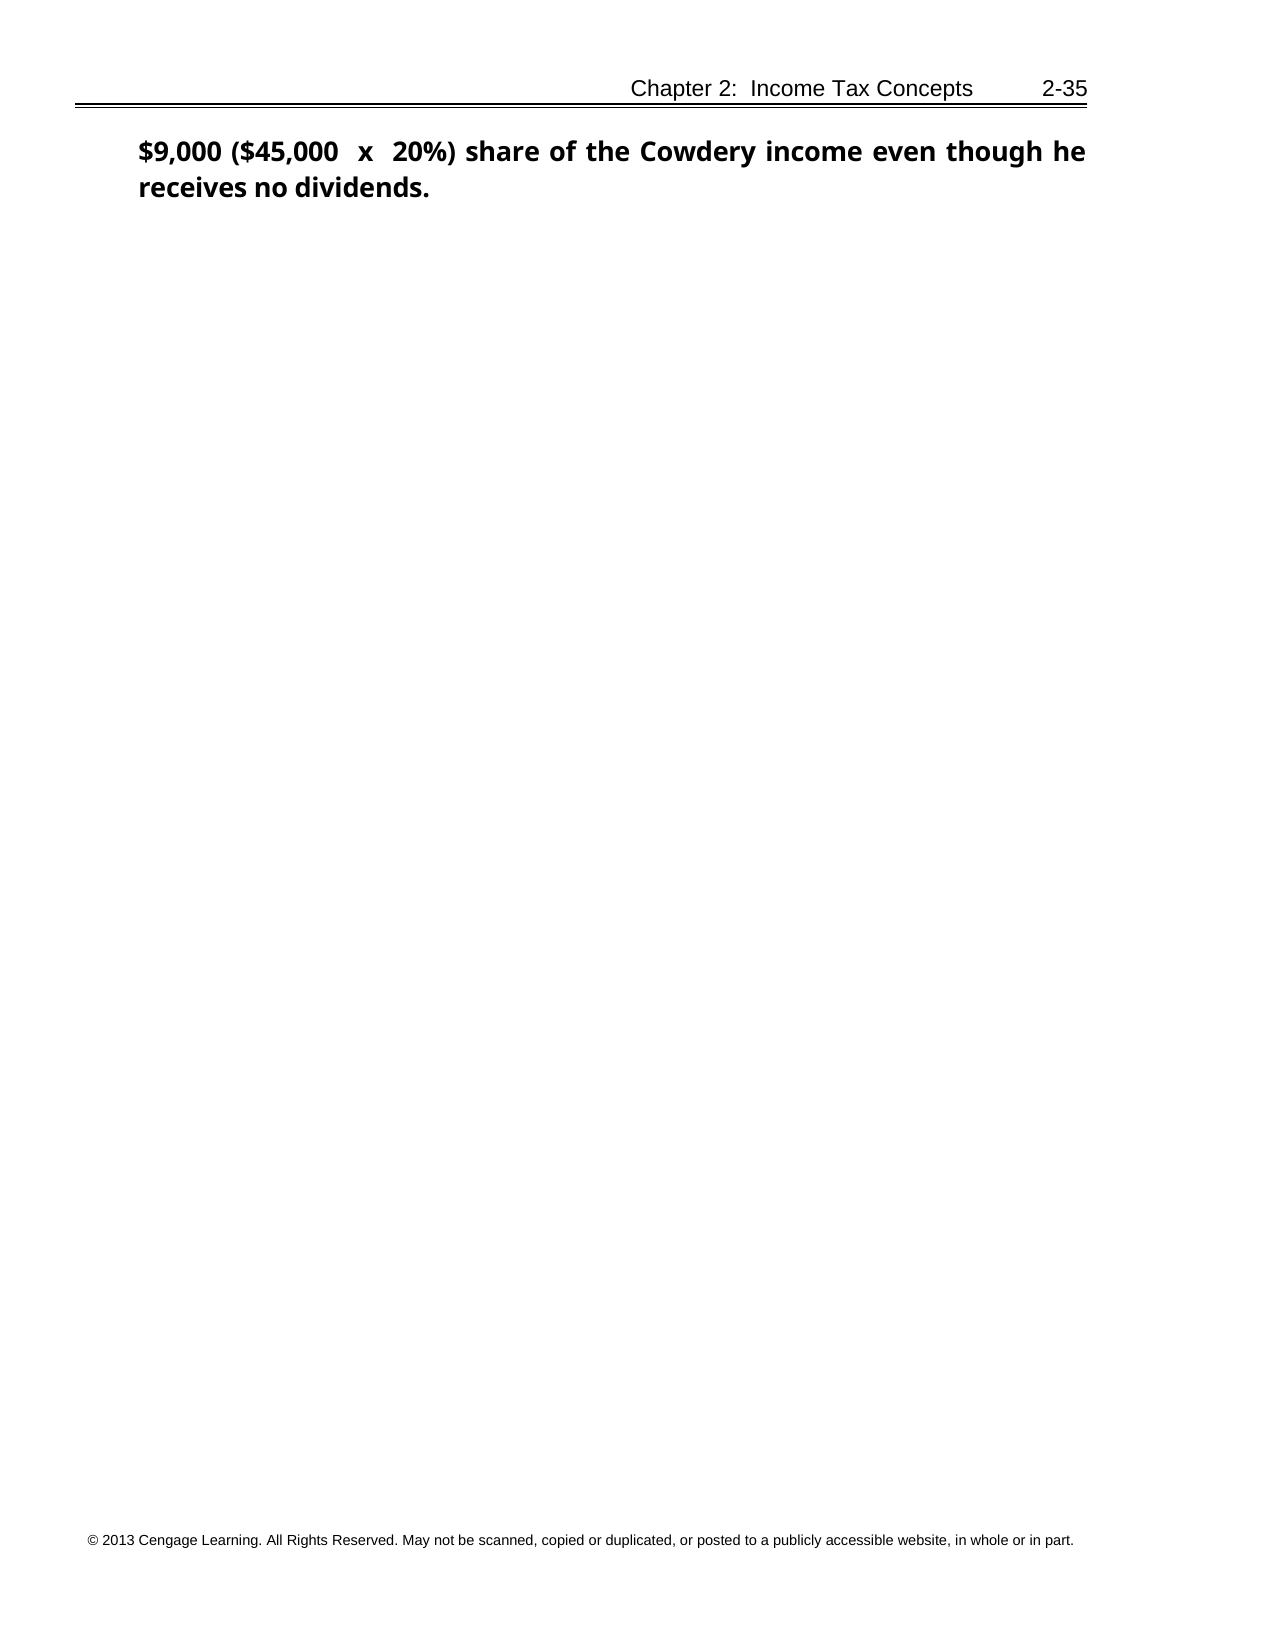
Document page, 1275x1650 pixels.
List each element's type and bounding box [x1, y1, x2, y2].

text [101, 132, 1087, 206]
